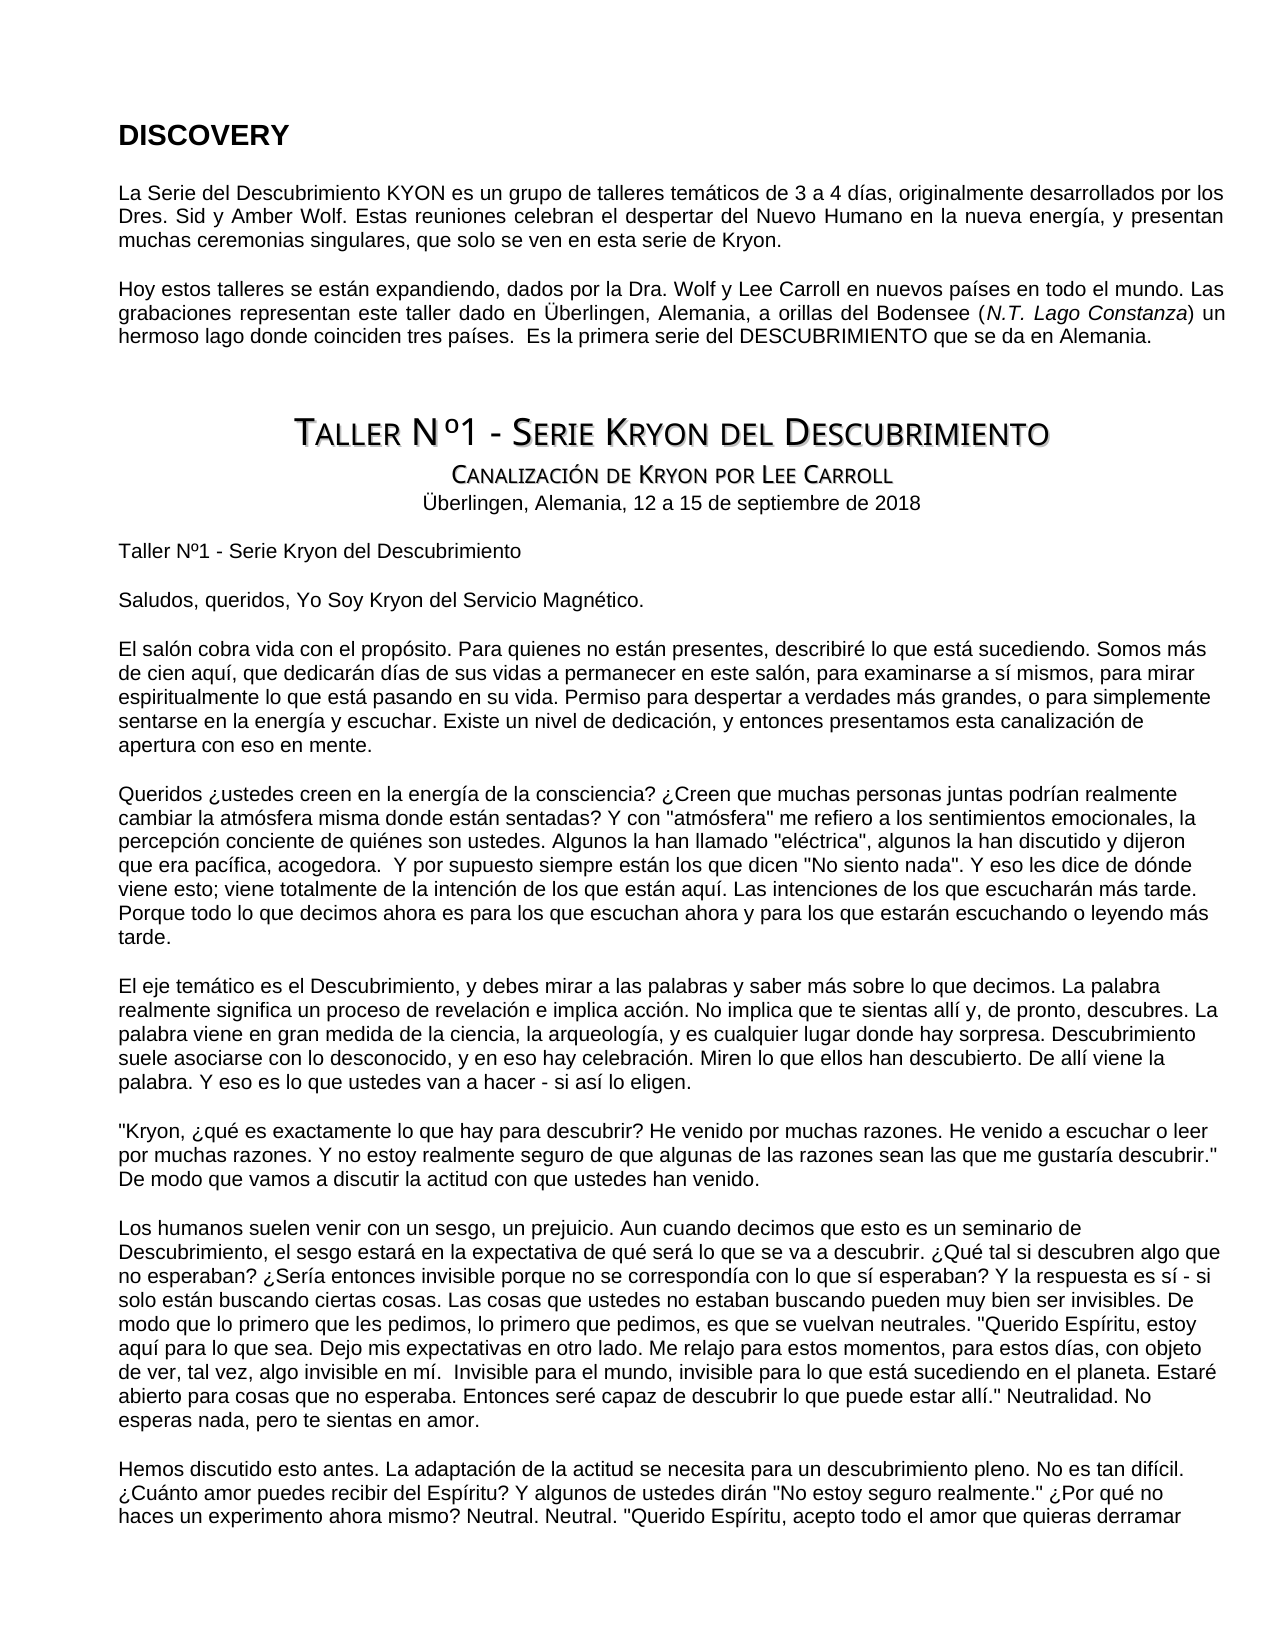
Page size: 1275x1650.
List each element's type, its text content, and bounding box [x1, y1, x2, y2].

text Taller Nº1 - Serie Kryon del Descubrimiento [118, 539, 1226, 563]
text El eje temático es el Descubrimiento, y debes mirar a las palabras y saber más sobre lo que decimos. La palabra realmente significa un proceso de revelación e implica acción. No implica que te sientas allí y, de pronto, descubres. La palabra viene en gran medida de la ciencia, la arqueología, y es cualquier lugar donde hay sorpresa. Descubrimiento suele asociarse con lo desconocido, y en eso hay celebración. Miren lo que ellos han descubierto. De allí viene la palabra. Y eso es lo que ustedes van a hacer - si así lo eligen. [118, 974, 1226, 1094]
text "Kryon, ¿qué es exactamente lo que hay para descubrir? He venido por muchas razones. He venido a escuchar o leer por muchas razones. Y no estoy realmente seguro de que algunas de las razones sean las que me gustaría descubrir." De modo que vamos a discutir la actitud con que ustedes han venido. [118, 1119, 1226, 1191]
text Überlingen, Alemania, 15 de septiembre de 2018 [118, 491, 1226, 515]
text Hoy estos talleres se están expandiendo, dados por la Dra. Wolf y Lee Carroll en nuevos países en todo el mundo. Las grabaciones representan este taller dado en Überlingen, Alemania, a orillas del Bodensee (N.T. Lago Constanza) un hermoso lago donde coinciden tres países. Es la primera serie del DESCUBRIMIENTO que se da en Alemania. [118, 252, 1226, 348]
text DISCOVERY [118, 118, 1226, 152]
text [118, 1456, 1226, 1528]
text La Serie del Descubrimiento KYON es un grupo de talleres temáticos de 4 días, originalmente desarrollados por los Dres. Sid y Amber Wolf. Estas reuniones celebran el despertar del Nuevo Humano en la nueva energía, y presentan muchas ceremonias singulares, que solo se ven en esta serie de Kryon. [118, 152, 1226, 252]
text Saludos, queridos, Yo Soy Kryon del Servicio Magnético. [118, 588, 1226, 612]
text Queridos ¿ustedes creen en la energía de la consciencia? ¿Creen que muchas personas juntas podrían realmente cambiar la atmósfera misma donde están sentadas? Y con "atmósfera" me refiero a los sentimientos emocionales, la percepción conciente de quiénes son ustedes. Algunos la han llamado "eléctrica", algunos la han discutido y dijeron que era pacífica, acogedora. Y por supuesto siempre están los que dicen "No siento nada". Y eso les dice de dónde viene esto; viene totalmente de la intención de los que están aquí. Las intenciones de los que escucharán más tarde. Porque todo lo que decimos ahora es para los que escuchan ahora y para los que estarán escuchando o leyendo más tarde. [118, 781, 1226, 949]
text Los humanos suelen venir con un sesgo, un prejuicio. Aun cuando decimos que esto es un seminario de Descubrimiento, el sesgo estará en la expectativa de qué será lo que se va a descubrir. ¿Qué tal si descubren algo que no esperaban? ¿Sería entonces invisible porque no se correspondía con lo que sí esperaban? Y la respuesta es sí - si solo están buscando ciertas cosas. Las cosas que ustedes no estaban buscando pueden muy bien ser invisibles. De modo que lo primero que les pedimos, lo primero que pedimos, es que se vuelvan neutrales. "Querido Espíritu, estoy aquí para lo que sea. Dejo mis expectativas en otro lado. Me relajo para estos momentos, para estos días, con objeto de ver, tal vez, algo invisible en mí. Invisible para el mundo, invisible para lo que está sucediendo en el planeta. Estaré abierto para cosas que no esperaba. Entonces seré capaz de descubrir lo que puede estar allí." Neutralidad. No esperas nada, pero te sientas en amor. [118, 1216, 1226, 1431]
text Taller N º1 - Serie Kryon del Descubrimiento Canalización de Kryon por Lee Carroll [118, 406, 1226, 491]
text El salón cobra vida con el propósito. Para quienes no están presentes, describiré lo que está sucediendo. Somos más de cien aquí, que dedicarán días de sus vidas a permanecer en este salón, para examinarse a sí mismos, para mirar espiritualmente lo que está pasando en su vida. Permiso para despertar a verdades más grandes, o para simplemente sentarse en la energía y escuchar. Existe un nivel de dedicación, y entonces presentamos esta canalización de apertura con eso en mente. [118, 637, 1226, 756]
